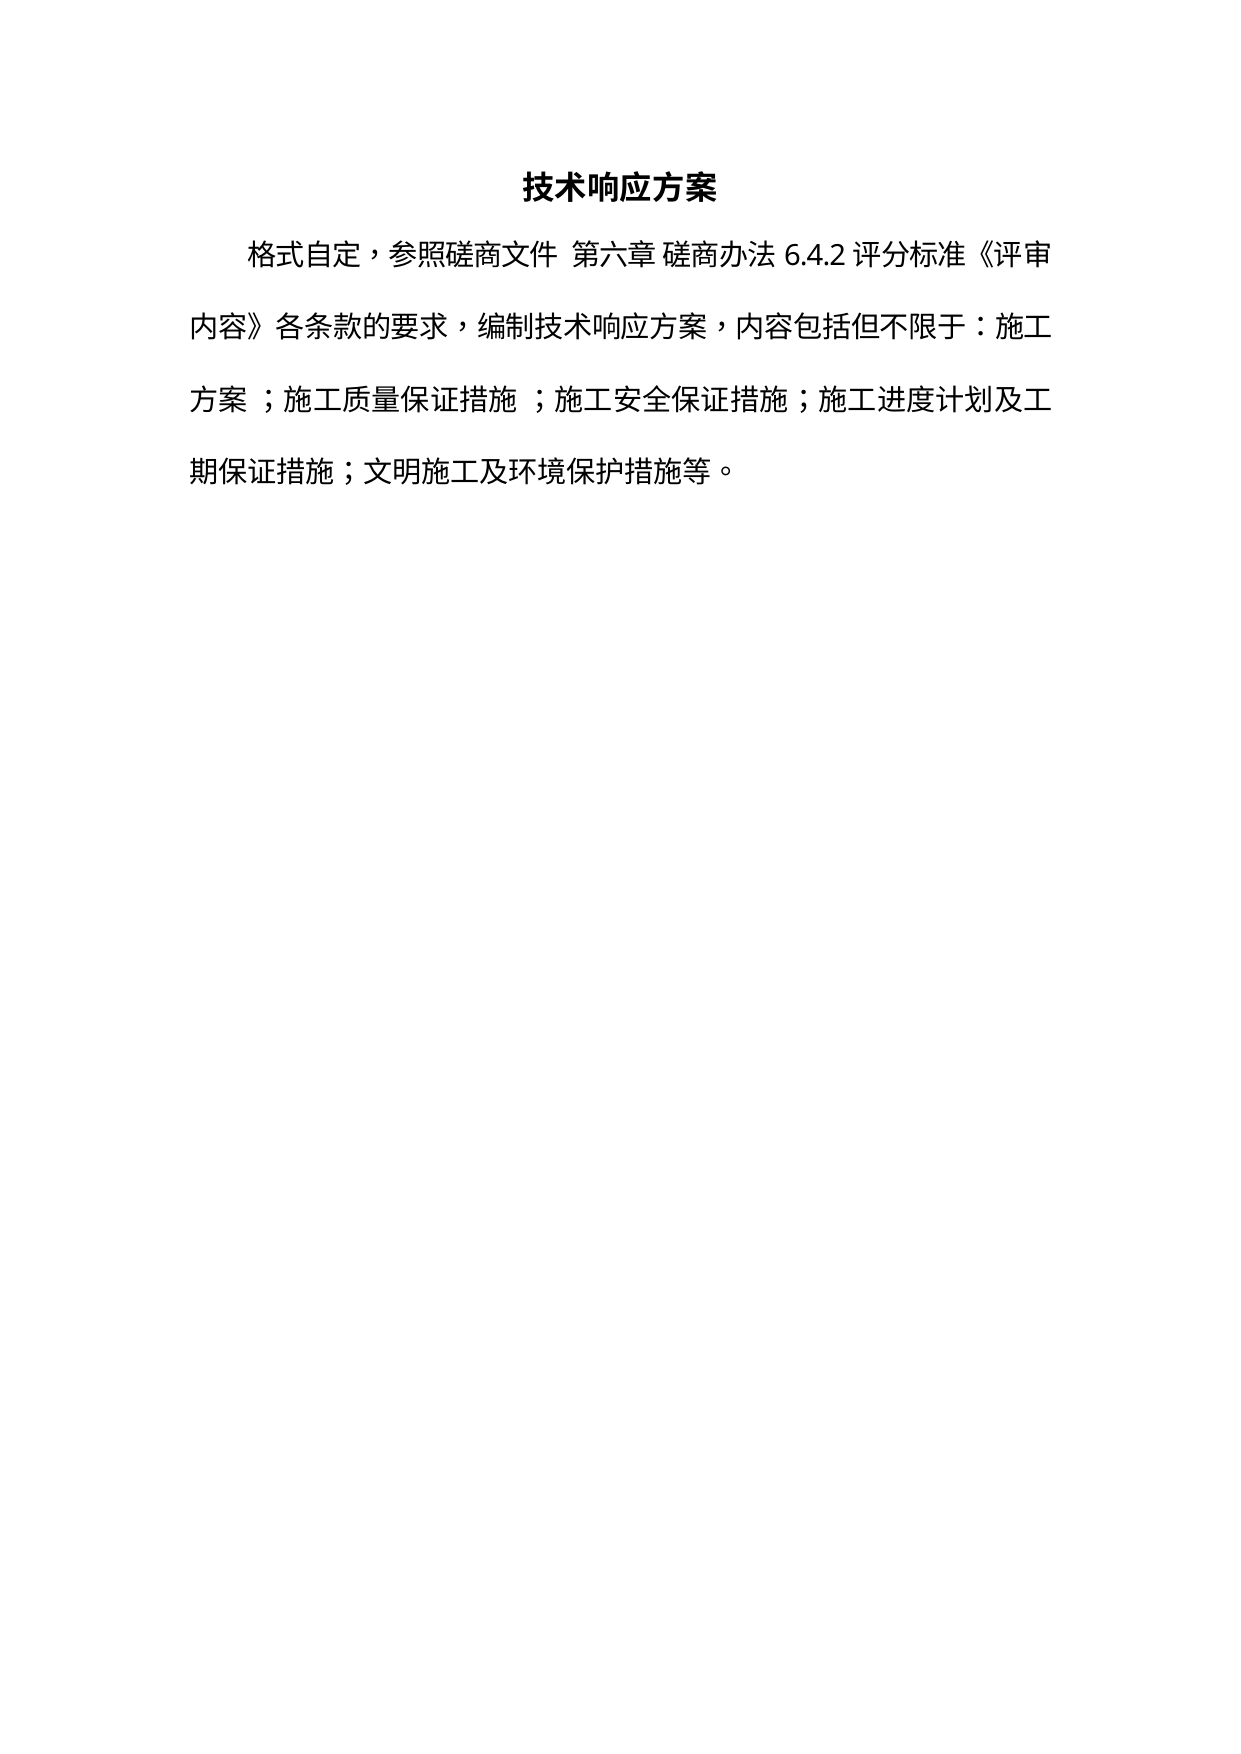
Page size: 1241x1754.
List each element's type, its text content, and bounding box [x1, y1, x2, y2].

text 格式自定，参照磋商文件 第六章 磋商办法 6.4.2 评分标准《评审内容》各条款的要求，编制技术响应方案，内容包括但不限于：施工方案 ；施工质量保证措施 ；施工安全保证措施；施工进度计划及工期保证措施；文明施工及环境保护措施等。 [189, 234, 1053, 491]
text 技术响应方案 [522, 166, 1054, 208]
